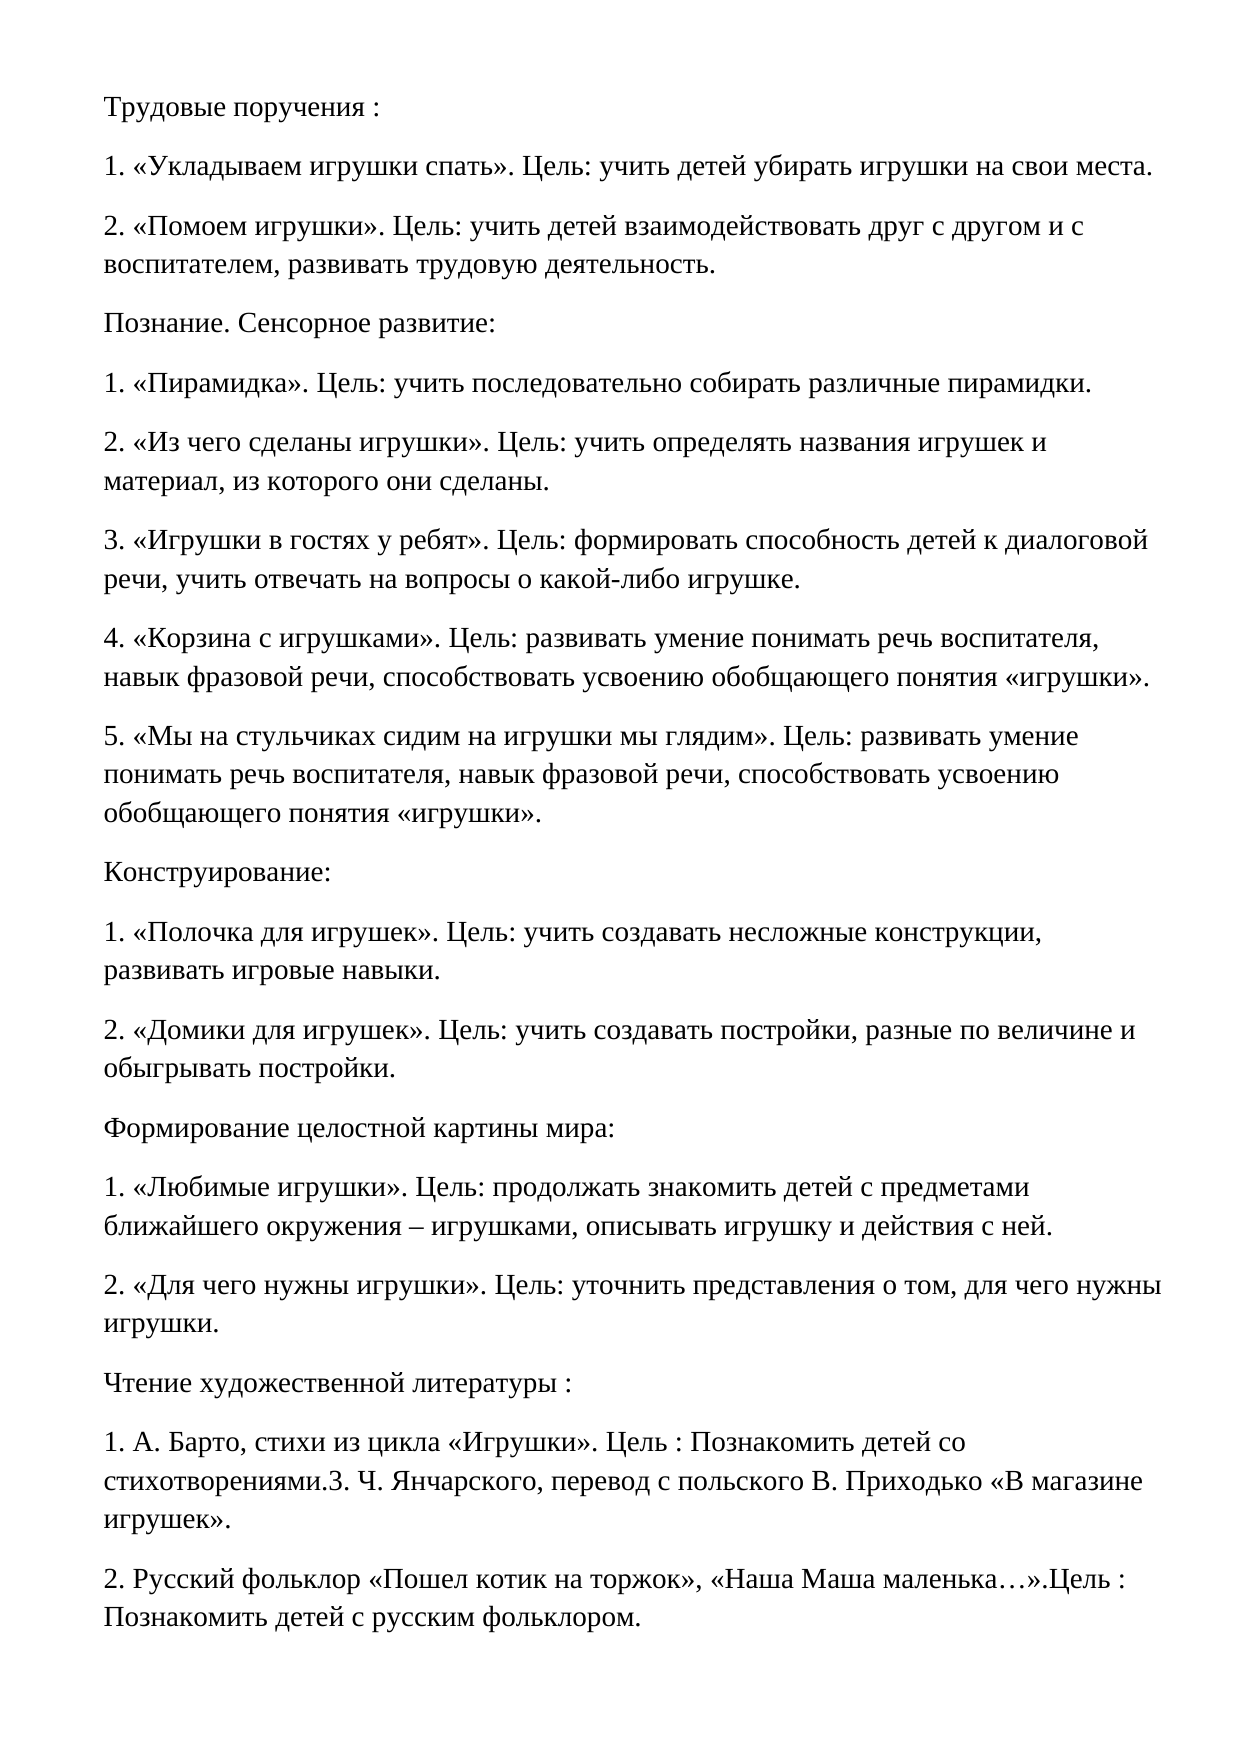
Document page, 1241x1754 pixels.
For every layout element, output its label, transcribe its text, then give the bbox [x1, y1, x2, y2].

text 4. «Корзина с игрушками». Цель: развивать умение понимать речь воспитателя, навык фразовой речи, способствовать усвоению обобщающего понятия «игрушки». [103, 620, 1167, 692]
text 1. «Укладываем игрушки спать». Цель: учить детей убирать игрушки на свои места. [103, 148, 1167, 182]
text Познание. Сенсорное развитие: [103, 306, 1167, 339]
text 2. «Из чего сделаны игрушки». Цель: учить определять названия игрушек и материал, из которого они сделаны. [103, 424, 1167, 496]
text 2. «Помоем игрушки». Цель: учить детей взаимодействовать друг с другом и с воспитателем, развивать трудовую деятельность. [103, 208, 1167, 280]
text 1. «Любимые игрушки». Цель: продолжать знакомить детей с предметами ближайшего окружения – игрушками, описывать игрушку и действия с ней. [103, 1169, 1167, 1241]
text 3. «Игрушки в гостях у ребят». Цель: формировать способность детей к диалоговой речи, учить отвечать на вопросы о какой-либо игрушке. [103, 522, 1167, 594]
text Конструирование: [103, 854, 1167, 888]
text 1. А. Барто, стихи из цикла «Игрушки». Цель : Познакомить детей со стихотворениями.3. Ч. Янчарского, перевод с польского В. Приходько «В магазине игрушек». [103, 1424, 1167, 1535]
text 2. Русский фольклор «Пошел котик на торжок», «Наша Маша маленька…».Цель : Познакомить детей с русским фольклором. [103, 1561, 1167, 1633]
text 5. «Мы на стульчиках сидим на игрушки мы глядим». Цель: развивать умение понимать речь воспитателя, навык фразовой речи, способствовать усвоению обобщающего понятия «игрушки». [103, 718, 1167, 829]
text 2. «Для чего нужны игрушки». Цель: уточнить представления о том, для чего нужны игрушки. [103, 1267, 1167, 1339]
text Формирование целостной картины мира: [103, 1110, 1167, 1143]
text Трудовые поручения : [103, 89, 1167, 122]
text Чтение художественной литературы : [103, 1365, 1167, 1398]
text 1. «Пирамидка». Цель: учить последовательно собирать различные пирамидки. [103, 365, 1167, 398]
text 2. «Домики для игрушек». Цель: учить создавать постройки, разные по величине и обыгрывать постройки. [103, 1012, 1167, 1084]
text 1. «Полочка для игрушек». Цель: учить создавать несложные конструкции, развивать игровые навыки. [103, 914, 1167, 986]
